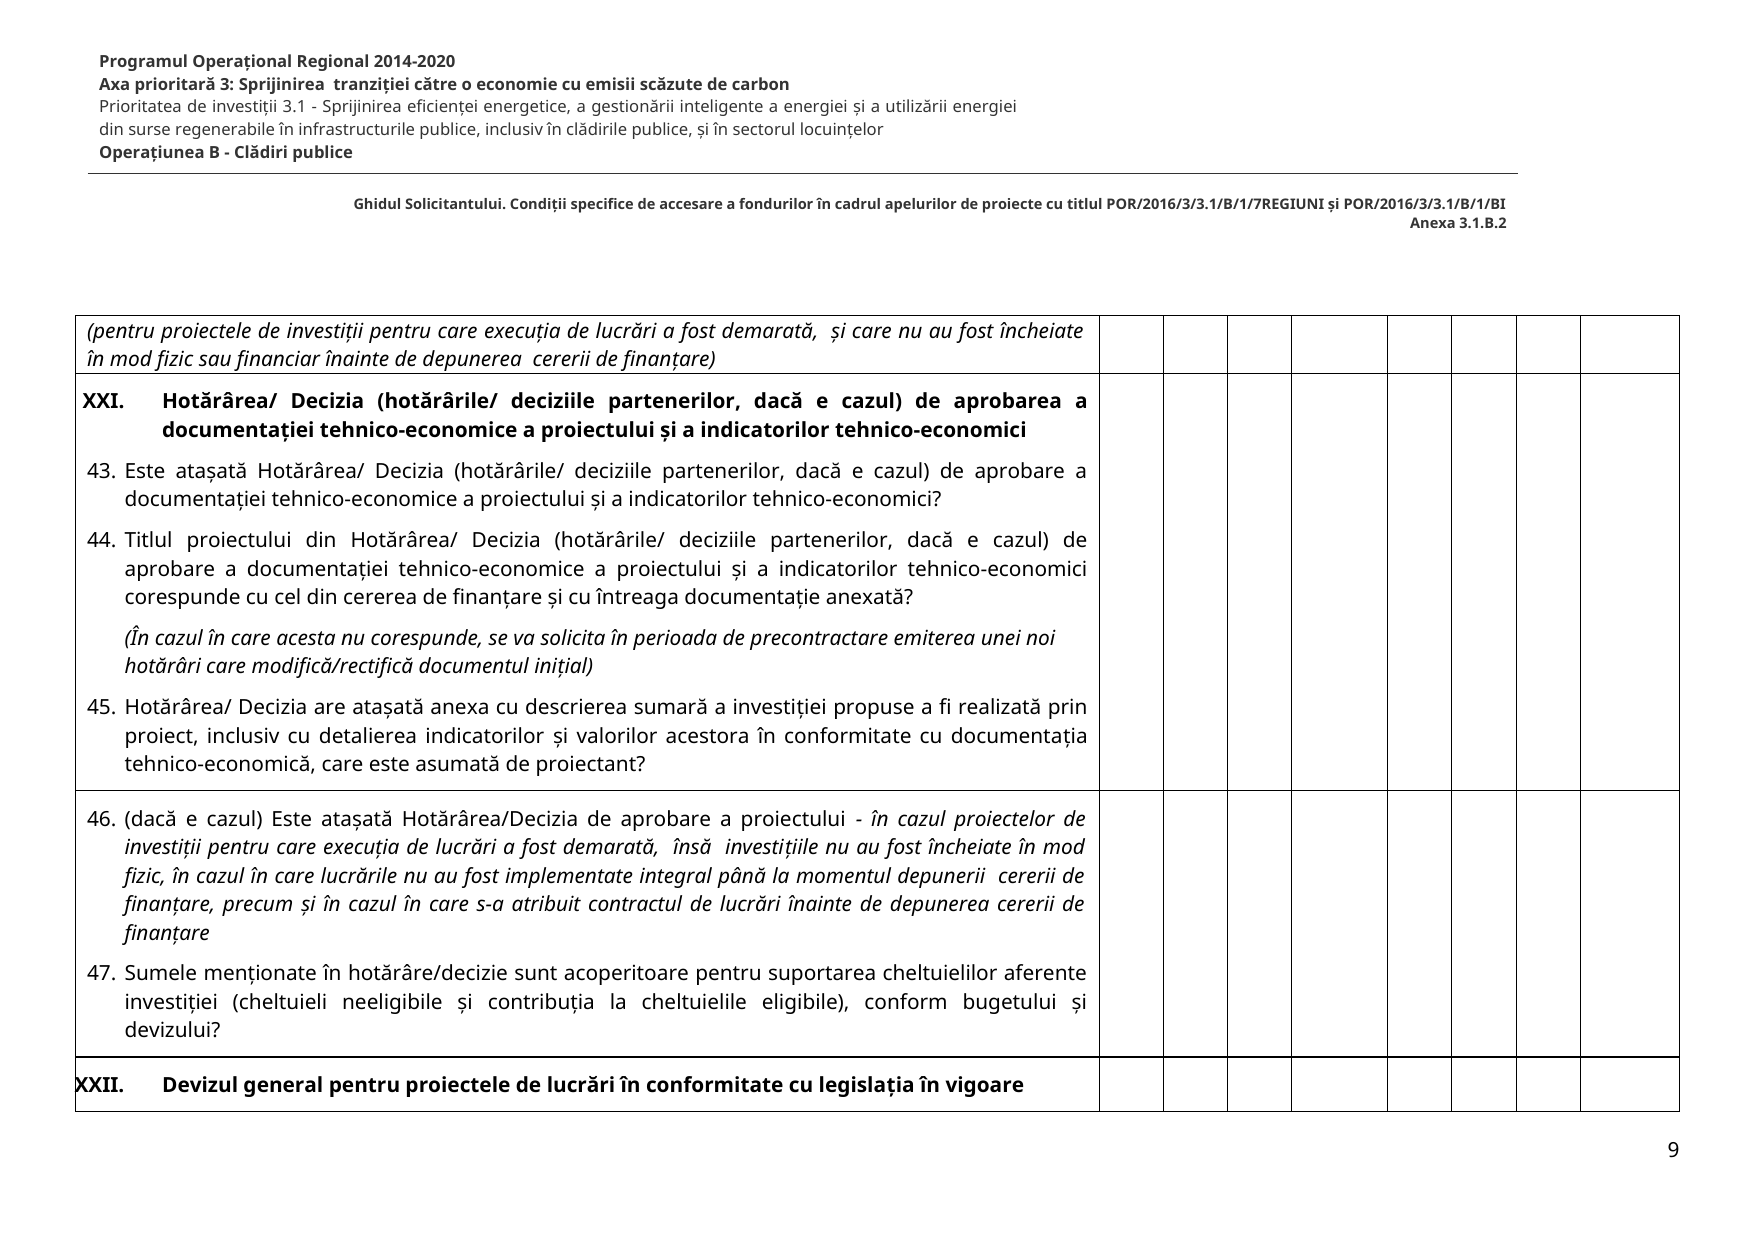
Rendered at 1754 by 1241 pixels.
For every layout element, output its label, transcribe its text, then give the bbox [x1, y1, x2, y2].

table_cell [1164, 374, 1227, 790]
table_cell Hotărârea/ Decizia (hotărârile/ deciziile partenerilor, dacă e cazul) de aprobarea a documentaţiei tehnico-economice a proiectului și a indicatorilor tehnico-economici Este atașată Hotărârea/ Decizia (hotărârile/ deciziile partenerilor, dacă e cazul) de aprobare a documentaţiei tehnico-economice a proiectului și a indicatorilor tehnico-economici? Titlul proiectului din Hotărârea/ Decizia (hotărârile/ deciziile partenerilor, dacă e cazul) de aprobare a documentaţiei tehnico-economice a proiectului și a indicatorilor tehnico-economici corespunde cu cel din cererea de finanțare și cu întreaga documentație anexată? (În cazul în care acesta nu corespunde, se va solicita în perioada de precontractare emiterea unei noi hotărâri care modifică/rectifică documentul inițial) Hotărârea/ Decizia are atașată anexa cu descrierea sumară a investiţiei propuse a fi realizată prin proiect, inclusiv cu detalierea indicatorilor şi valorilor acestora în conformitate cu documentaţia tehnico-economică, care este asumată de proiectant? [76, 374, 1099, 790]
table_cell [1292, 374, 1387, 790]
table_cell [1452, 374, 1516, 790]
table_cell [1517, 374, 1580, 790]
table_cell [1292, 791, 1387, 1056]
table_cell [1581, 791, 1679, 1056]
table_cell [1517, 1058, 1580, 1111]
table_cell [1228, 1058, 1291, 1111]
table_cell [1292, 1058, 1387, 1111]
table_cell [1388, 374, 1451, 790]
table_cell [1100, 316, 1163, 373]
table_cell [1388, 316, 1451, 373]
table_cell [1228, 316, 1291, 373]
table_cell [1228, 374, 1291, 790]
table_cell [1164, 1058, 1227, 1111]
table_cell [76, 1058, 1099, 1111]
table_cell [1388, 791, 1451, 1056]
table_cell [1581, 316, 1679, 373]
table_cell [1581, 1058, 1679, 1111]
table_cell [1100, 374, 1163, 790]
table_cell [1452, 791, 1516, 1056]
table_cell [1292, 316, 1387, 373]
table_cell [1452, 1058, 1516, 1111]
table_cell [1100, 791, 1163, 1056]
table_cell [1517, 791, 1580, 1056]
table_cell [1581, 374, 1679, 790]
table_cell (dacă e cazul) Este atașată Hotărârea/Decizia de aprobare a proiectului - în cazul proiectelor de investiţii pentru care execuţia de lucrări a fost demarată, însă investițiile nu au fost încheiate în mod fizic, în cazul în care lucrările nu au fost implementate integral până la momentul depunerii cererii de finanțare, precum şi în cazul în care s-a atribuit contractul de lucrări înainte de depunerea cererii de finanţare Sumele menționate în hotărâre/decizie sunt acoperitoare pentru suportarea cheltuielilor aferente investiției (cheltuieli neeligibile și contribuția la cheltuielile eligibile), conform bugetului și devizului? [76, 791, 1099, 1056]
table_cell [1517, 316, 1580, 373]
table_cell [76, 316, 1099, 373]
table_cell [1164, 791, 1227, 1056]
table_cell [1100, 1058, 1163, 1111]
table_cell [1228, 791, 1291, 1056]
table_cell [1164, 316, 1227, 373]
table_cell [1388, 1058, 1451, 1111]
table_cell [1452, 316, 1516, 373]
